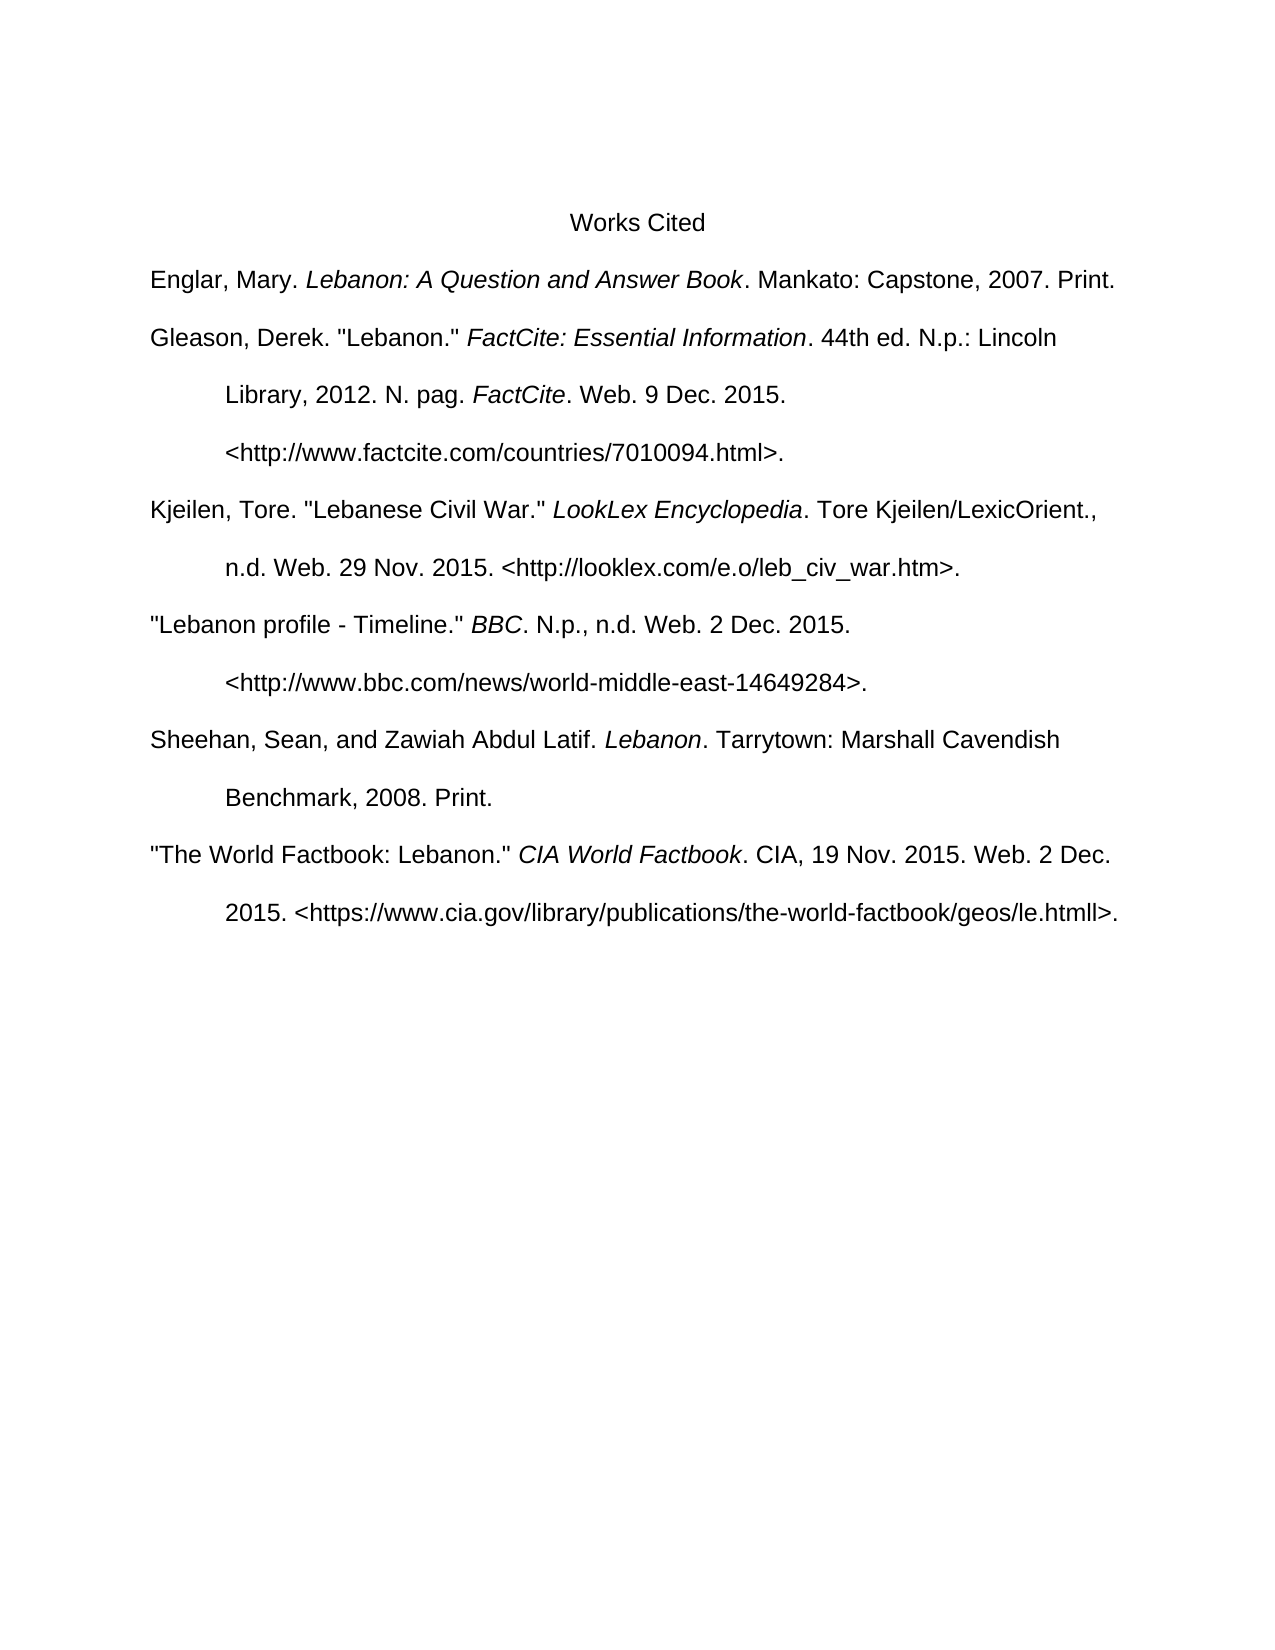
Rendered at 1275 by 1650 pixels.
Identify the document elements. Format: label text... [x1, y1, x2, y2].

text Englar, Mary. Lebanon: A Question and Answer Book. Mankato: Capstone, 2007. Print. [150, 265, 1125, 294]
text "Lebanon profile - Timeline." BBC. N.p., n.d. Web. 2 Dec. 2015. <http://www.bbc.com/news/world-middle-east-14649284>. [150, 610, 1125, 696]
text Kjeilen, Tore. "Lebanese Civil War." LookLex Encyclopedia. Tore Kjeilen/LexicOrient., n.d. Web. 29 Nov. 2015. <http://looklex.com/e.o/leb_civ_war.htm>. [150, 495, 1125, 581]
text Sheehan, Sean, and Zawiah Abdul Latif. Lebanon. Tarrytown: Marshall Cavendish Benchmark, 2008. Print. [150, 725, 1125, 811]
text "The World Factbook: Lebanon." CIA World Factbook. CIA, 19 Nov. 2015. Web. 2 Dec. 2015. <https://www.cia.gov/library/publications/the-world-factbook/geos/le.htmll>. [150, 840, 1125, 926]
text Gleason, Derek. "Lebanon." FactCite: Essential Information. 44th ed. N.p.: Lincoln Library, 2012. N. pag. FactCite. Web. 9 Dec. 2015. <http://www.factcite.com/countries/7010094.html>. [150, 322, 1125, 466]
text Works Cited [150, 207, 1125, 236]
